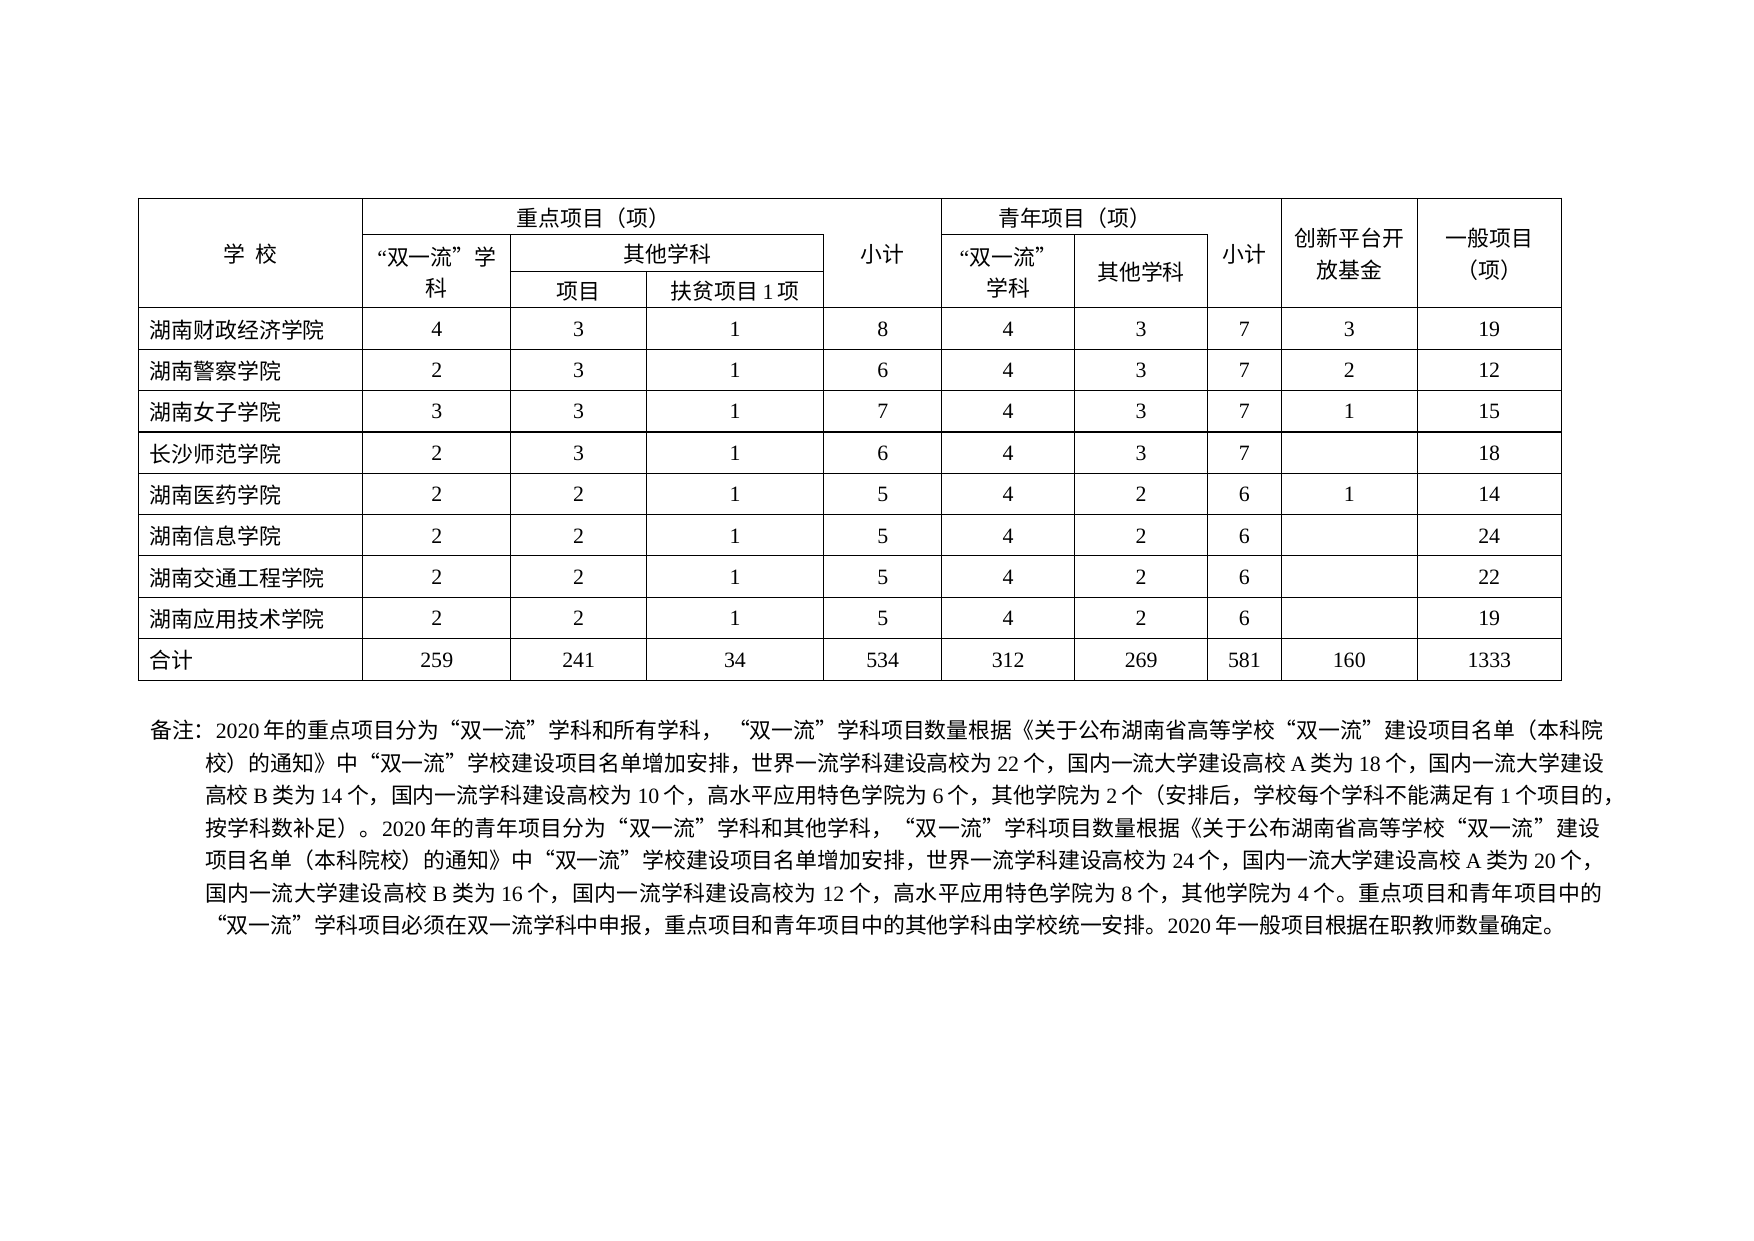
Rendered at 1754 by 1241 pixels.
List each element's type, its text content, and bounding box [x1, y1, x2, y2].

table_cell 24 [1418, 515, 1561, 555]
table_cell 2 [363, 433, 510, 473]
table_cell 7 [1208, 433, 1281, 473]
table_cell 1 [647, 391, 823, 431]
table_cell 2 [511, 598, 646, 638]
table_cell 2 [363, 350, 510, 390]
table_cell 3 [511, 391, 646, 431]
table_cell 4 [942, 350, 1074, 390]
table_cell 241 [511, 639, 646, 679]
table_header 一般项目（项） [1418, 199, 1561, 307]
table_cell 534 [824, 639, 941, 679]
table_cell 259 [363, 639, 510, 679]
table_cell 3 [511, 350, 646, 390]
table_header 创新平台开放基金 [1282, 199, 1417, 307]
table_cell “双一流”学科 [363, 235, 510, 307]
table_cell 1333 [1418, 639, 1561, 679]
table_cell 5 [824, 598, 941, 638]
table_cell 4 [942, 308, 1074, 349]
table_cell 2 [1075, 474, 1207, 514]
table_cell 其他学科 [511, 235, 823, 271]
table_cell 18 [1418, 433, 1561, 473]
table_cell 1 [647, 433, 823, 473]
table_cell 项目 [511, 272, 646, 307]
table_header 青年项目（项） [942, 199, 1207, 234]
text 备注：2020年的重点项目分为“双一流”学科和所有学科， “双一流”学科项目数量根据《关于公布湖南省高等学校“双一流”建设项目名单（本科院校）的通知》中“双一流”学校建设项目名单增加安排，世界一流学科建设高校为22个，国内一流大学建设高校A类为18个，国内一流大学建设高校B类为14个，国内一流学科建设高校为10个，高水平应用特色学院为6个，其他学院为2个（安排后，学校每个学科不能满足有1个项目的，按学科数补足）。2020年的青年项目分为“双一流”学科和其他学科，“双一流”学科项目数量根据《关于公布湖南省高等学校“双一流”建设项目名单（本科院校）的通知》中“双一流”学校建设项目名单增加安排，世界一流学科建设高校为24个，国内一流大学建设高校A类为20个，国内一流大学建设高校B类为16个，国内一流学科建设高校为12个，高水平应用特色学院为8个，其他学院为4个。重点项目和青年项目中的“双一流”学科项目必须在双一流学科中申报，重点项目和青年项目中的其他学科由学校统一安排。2020年一般项目根据在职教师数量确定。 [150, 713, 1604, 941]
table_cell 湖南财政经济学院 [139, 308, 362, 349]
table_cell 6 [824, 433, 941, 473]
table_cell 湖南医药学院 [139, 474, 362, 514]
table_cell 269 [1075, 639, 1207, 679]
table_cell 4 [363, 308, 510, 349]
table_cell 1 [1282, 474, 1417, 514]
table_cell 2 [1075, 598, 1207, 638]
table_cell 4 [942, 598, 1074, 638]
table_cell 4 [942, 433, 1074, 473]
table_cell 6 [1208, 556, 1281, 597]
table_cell 2 [511, 556, 646, 597]
table_cell 6 [1208, 515, 1281, 555]
table_cell 2 [363, 515, 510, 555]
table_cell 6 [1208, 474, 1281, 514]
table_cell 3 [1075, 433, 1207, 473]
table_cell 2 [1075, 556, 1207, 597]
table_cell 2 [1075, 515, 1207, 555]
table_cell 7 [1208, 391, 1281, 431]
table_header 小计 [1207, 199, 1281, 307]
table_cell 3 [1075, 350, 1207, 390]
table_cell 22 [1418, 556, 1561, 597]
table_cell 312 [942, 639, 1074, 679]
table_cell 4 [942, 474, 1074, 514]
table_header 学 校 [139, 199, 362, 307]
table_cell 2 [363, 556, 510, 597]
table_cell 7 [1208, 308, 1281, 349]
table_cell 湖南警察学院 [139, 350, 362, 390]
table_cell 12 [1418, 350, 1561, 390]
table_cell 2 [363, 598, 510, 638]
table_cell 4 [942, 515, 1074, 555]
table_cell 581 [1208, 639, 1281, 679]
table_cell 1 [647, 474, 823, 514]
table_cell 4 [942, 556, 1074, 597]
table_cell 1 [647, 515, 823, 555]
table_cell 4 [942, 391, 1074, 431]
table_cell 7 [1208, 350, 1281, 390]
table_cell 3 [1075, 308, 1207, 349]
table_cell 1 [647, 556, 823, 597]
table_cell 3 [1075, 391, 1207, 431]
table_cell 5 [824, 556, 941, 597]
table_cell [1282, 556, 1417, 597]
table_cell 3 [511, 308, 646, 349]
table_cell 3 [511, 433, 646, 473]
table_cell 其他学科 [1075, 235, 1207, 307]
table_cell 湖南交通工程学院 [139, 556, 362, 597]
table_cell 19 [1418, 308, 1561, 349]
table_cell 6 [824, 350, 941, 390]
table_cell 湖南应用技术学院 [139, 598, 362, 638]
table_cell 2 [1282, 350, 1417, 390]
table_cell 1 [647, 350, 823, 390]
table_cell 1 [647, 598, 823, 638]
table_cell 湖南女子学院 [139, 391, 362, 431]
table_cell 3 [363, 391, 510, 431]
table_cell 湖南信息学院 [139, 515, 362, 555]
table_cell 1 [1282, 391, 1417, 431]
table_cell [1282, 598, 1417, 638]
table_cell 160 [1282, 639, 1417, 679]
table_cell 2 [511, 515, 646, 555]
table_cell 15 [1418, 391, 1561, 431]
table_cell 2 [511, 474, 646, 514]
table_header 小计 [824, 199, 941, 307]
table_cell [1282, 433, 1417, 473]
table_cell 3 [1282, 308, 1417, 349]
table_cell “双一流”学科 [942, 235, 1074, 307]
table_cell 合计 [139, 639, 362, 679]
table_header 重点项目（项） [363, 199, 823, 234]
table_cell [1282, 515, 1417, 555]
table_cell 7 [824, 391, 941, 431]
table_cell 19 [1418, 598, 1561, 638]
table_cell 6 [1208, 598, 1281, 638]
table_cell 1 [647, 308, 823, 349]
table_cell 扶贫项目1项 [647, 272, 823, 307]
table_cell 5 [824, 474, 941, 514]
table_cell 34 [647, 639, 823, 679]
table_cell 2 [363, 474, 510, 514]
table_cell 14 [1418, 474, 1561, 514]
table_cell 5 [824, 515, 941, 555]
table_cell 8 [824, 308, 941, 349]
table_cell 长沙师范学院 [139, 433, 362, 473]
